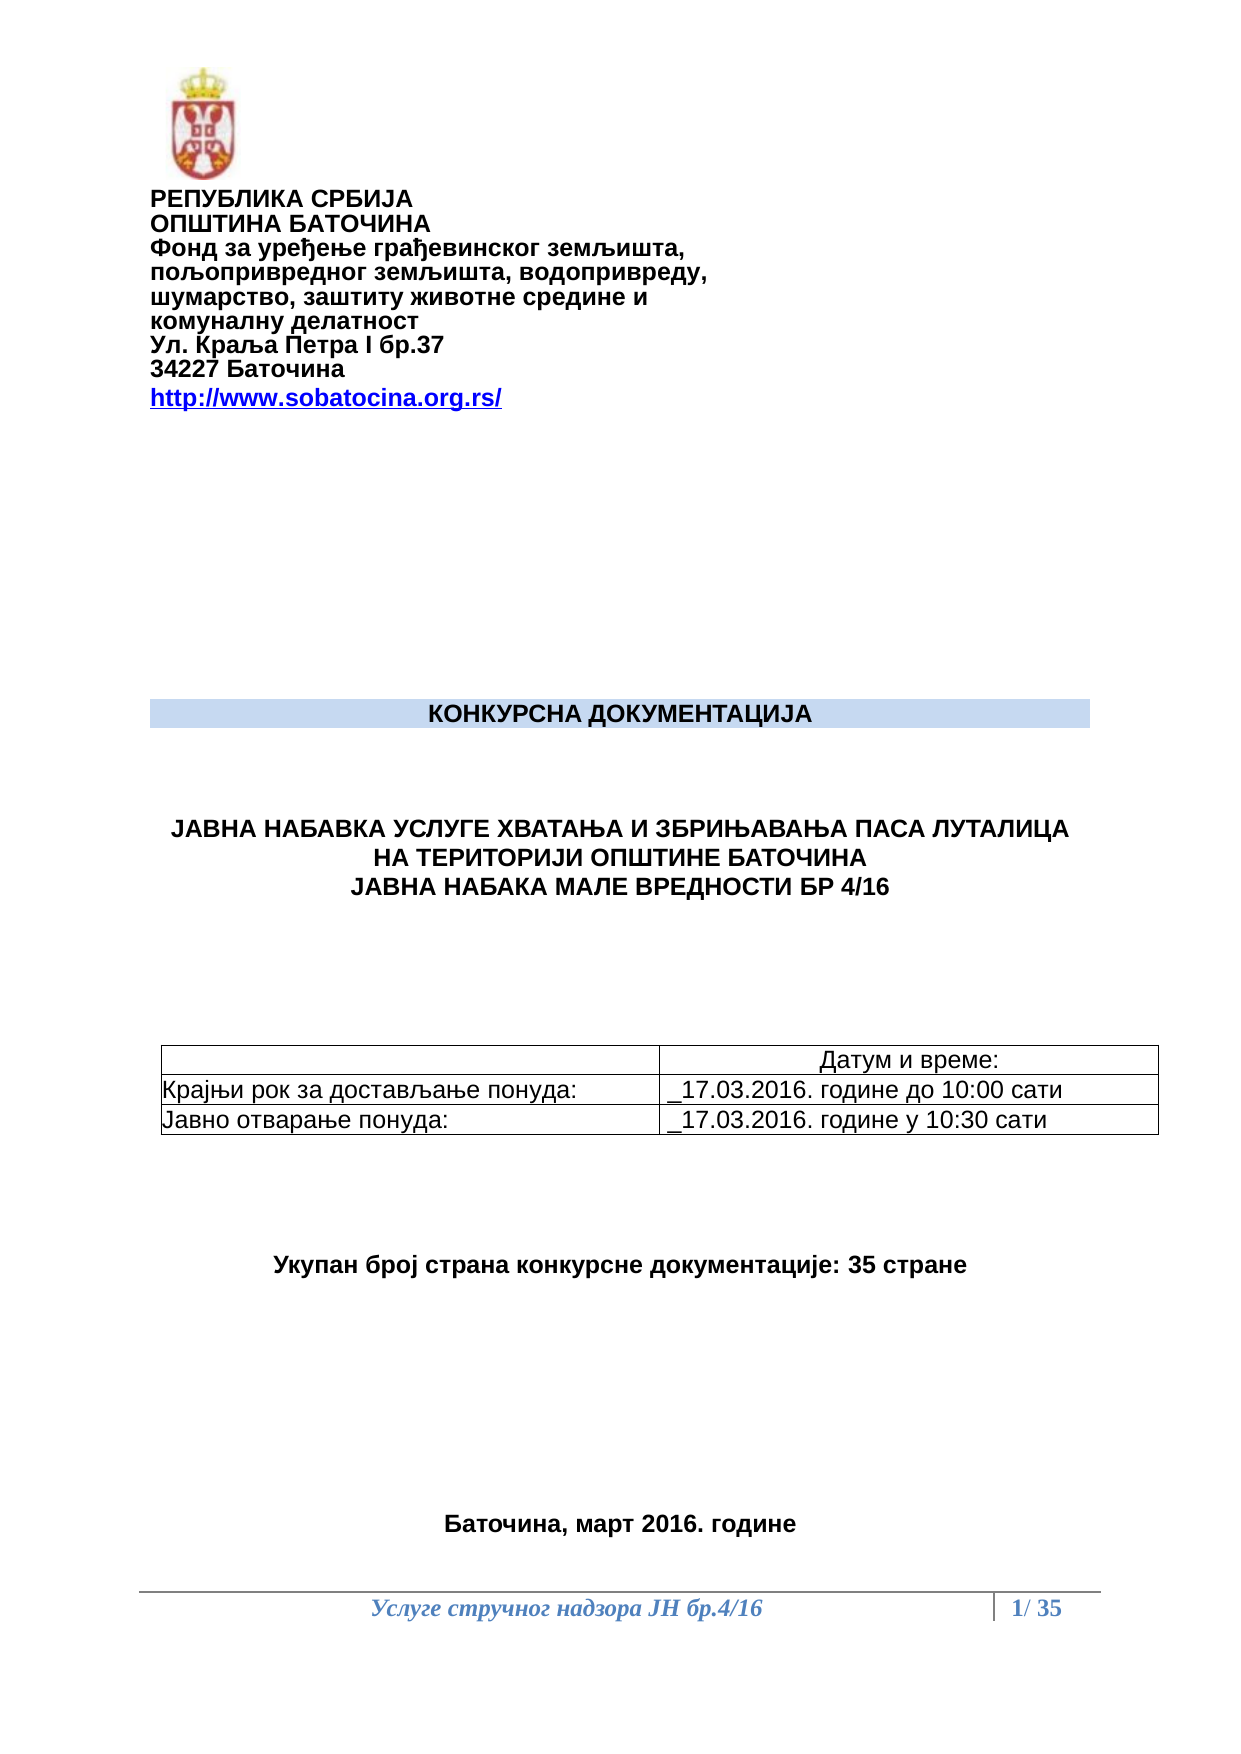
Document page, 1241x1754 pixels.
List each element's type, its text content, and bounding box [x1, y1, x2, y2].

text Ул. Краља Петра I бр.37 [150, 334, 1090, 358]
text ЈАВНА НАБАКА МАЛЕ ВРЕДНОСТИ БР 4/16 [150, 872, 1090, 901]
text Укупан број страна конкурсне документације: 35 стране [150, 1250, 1090, 1279]
text http://www.sobatocina.org.rs/ [150, 383, 1090, 411]
table_cell Крајњи рок за достављање понуда: [162, 1075, 659, 1104]
text 34227 Баточина [150, 358, 1090, 383]
text комуналну делатност [150, 310, 1090, 334]
table_header Датум и време: [660, 1046, 1158, 1074]
text ЈАВНА НАБАВКА УСЛУГЕ ХВАТАЊА И ЗБРИЊАВАЊА ПАСА ЛУТАЛИЦА НА ТЕРИТОРИЈИ ОПШТИНЕ БАТОЧИНА [150, 814, 1090, 872]
picture [165, 67, 241, 180]
table_cell Јавно отварање понуда: [162, 1105, 659, 1134]
table_cell _17.03.2016. године у 10:30 сати [660, 1105, 1158, 1134]
text шумарство, заштиту животне средине и [150, 286, 1090, 310]
text Баточина, март 2016. године [150, 1509, 1090, 1537]
text КОНКУРСНA ДОКУМЕНТАЦИЈА [150, 699, 1090, 728]
text пољопривредног земљишта, водопривреду, [150, 261, 1090, 286]
text Фонд за уређење грађевинског земљишта, [150, 237, 1090, 261]
text РЕПУБЛИКА СРБИЈА [150, 188, 1090, 213]
text ОПШТИНА БАТОЧИНА [150, 213, 1090, 237]
table_header [162, 1046, 659, 1074]
table_cell _17.03.2016. године до 10:00 сати 0 [660, 1075, 1158, 1104]
